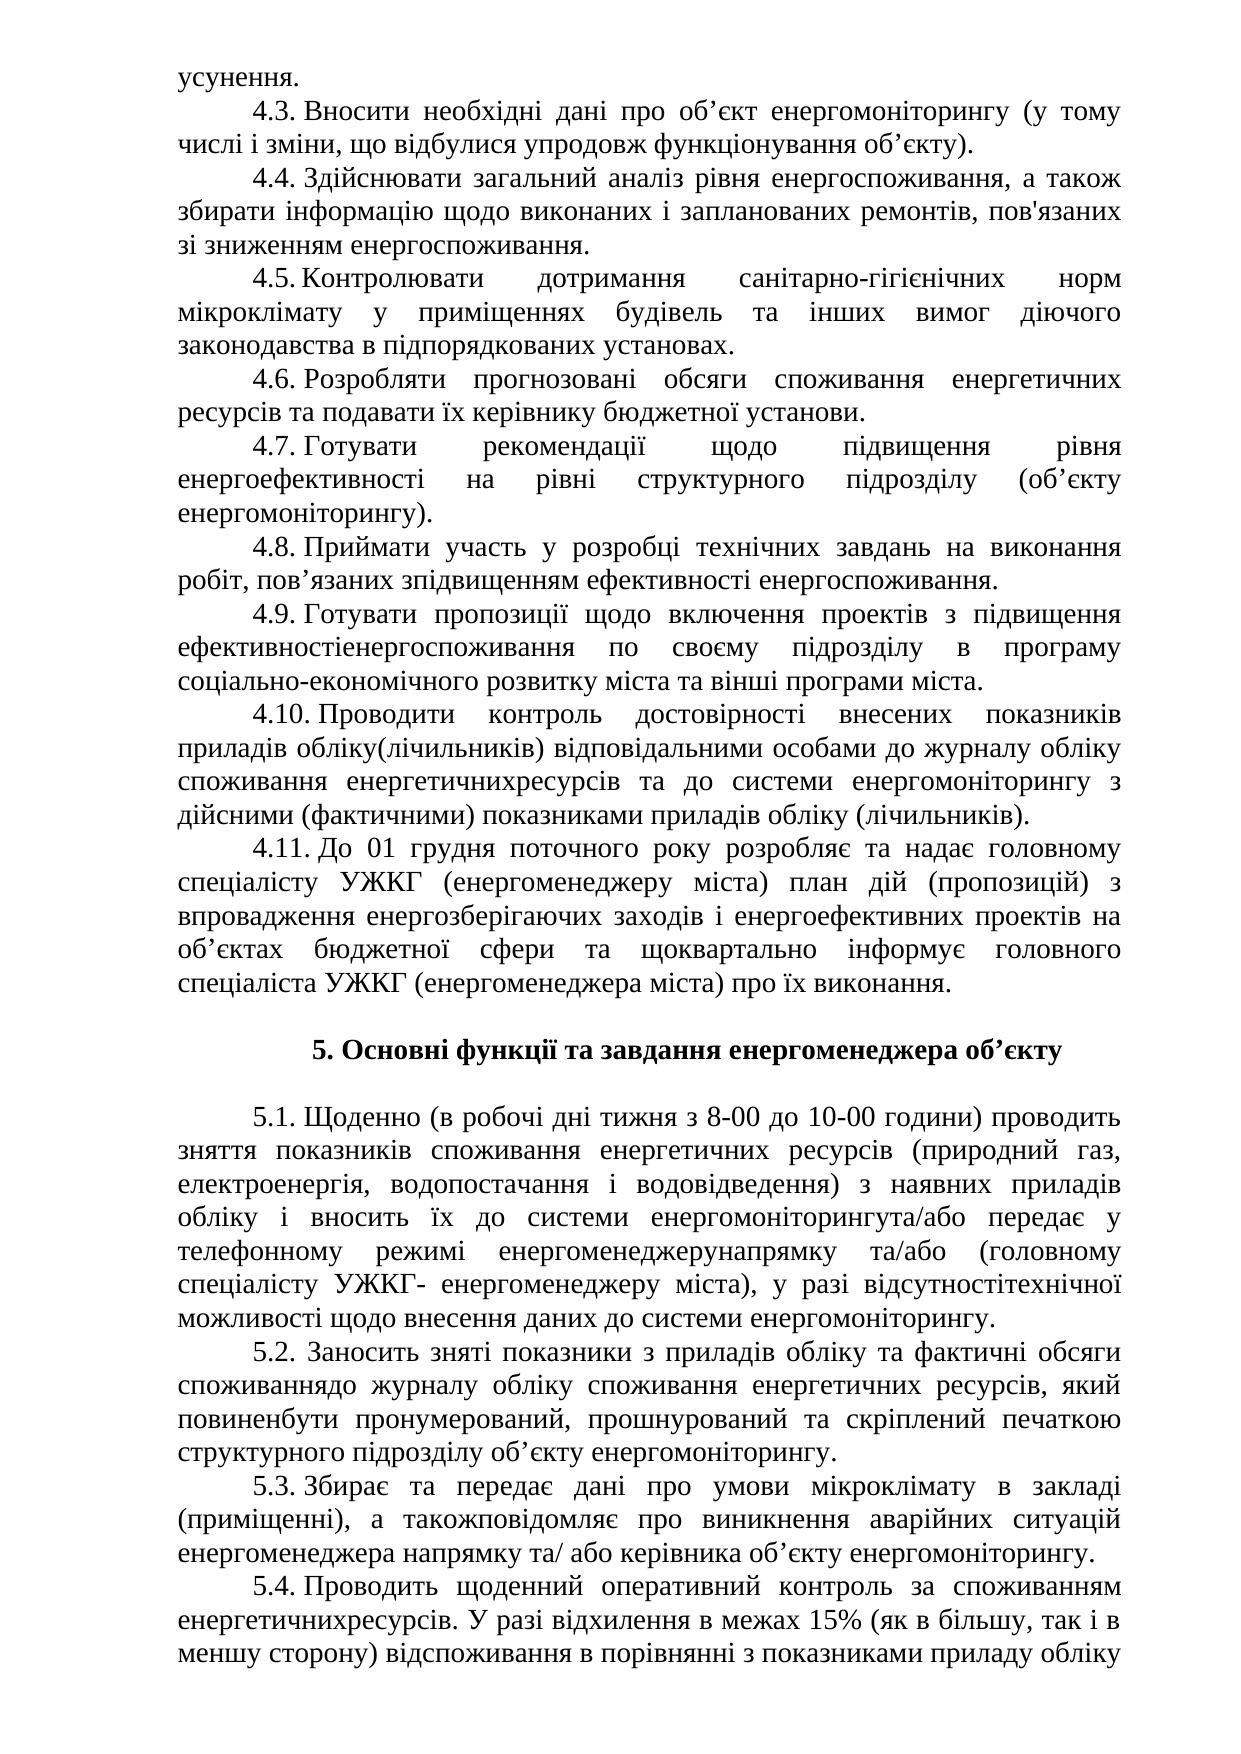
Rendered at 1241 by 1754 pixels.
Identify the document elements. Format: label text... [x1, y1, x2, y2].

text 4.8. Приймати участь у розробці технічних завдань на виконання робіт, пов’язаних зпідвищенням ефективності енергоспоживання. [177, 529, 1122, 596]
text 4.6. Розробляти прогнозовані обсяги споживання енергетичних ресурсів та подавати їх керівнику бюджетної установи. [177, 361, 1122, 428]
text 4.7. Готувати рекомендації щодо підвищення рівня енергоефективності на рівні структурного підрозділу (об’єкту енергомоніторингу). [177, 428, 1122, 529]
text 4.9. Готувати пропозиції щодо включення проектів з підвищення ефективностіенергоспоживання по своєму підрозділу в програму соціально-економічного розвитку міста та вінші програми міста. [177, 596, 1122, 696]
text 4.3. Вносити необхідні дані про об’єкт енергомоніторингу (у тому числі і зміни, що відбулися упродовж функціонування об’єкту). [177, 93, 1122, 160]
text 5. Основні функції та завдання енергоменеджера об’єкту [177, 1032, 1122, 1065]
text 5.2. Заносить зняті показники з приладів обліку та фактичні обсяги споживаннядо журналу обліку споживання енергетичних ресурсів, який повиненбути пронумерований, прошнурований та скріплений печаткою структурного підрозділу об’єкту енергомоніторингу. [177, 1334, 1122, 1468]
text 4.11. До 01 грудня поточного року розробляє та надає головному спеціалісту УЖКГ (енергоменеджеру міста) план дій (пропозицій) з впровадження енергозберігаючих заходів і енергоефективних проектів на об’єктах бюджетної сфери та щоквартально інформує головного спеціаліста УЖКГ (енергоменеджера міста) про їх виконання. [177, 831, 1122, 998]
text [177, 59, 1122, 93]
text 5.1. Щоденно (в робочі дні тижня з 8-00 до 10-00 години) проводить зняття показників споживання енергетичних ресурсів (природний газ, електроенергія, водопостачання і водовідведення) з наявних приладів обліку і вносить їх до системи енергомоніторингута/або передає у телефонному режимі енергоменеджерунапрямку та/або (головному спеціалісту УЖКГ- енергоменеджеру міста), у разі відсутностітехнічної можливості щодо внесення даних до системи енергомоніторингу. [177, 1099, 1122, 1334]
text 4.10. Проводити контроль достовірності внесених показників приладів обліку(лічильників) відповідальними особами до журналу обліку споживання енергетичнихресурсів та до системи енергомоніторингу з дійсними (фактичними) показниками приладів обліку (лічильників). [177, 696, 1122, 831]
text 4.5. Контролювати дотримання санітарно-гігієнічних норм мікроклімату у приміщеннях будівель та інших вимог діючого законодавства в підпорядкованих установах. [177, 260, 1122, 361]
text 4.4. Здійснювати загальний аналіз рівня енергоспоживання, а також збирати інформацію щодо виконаних і запланованих ремонтів, пов'язаних зі зниженням енергоспоживання. [177, 160, 1122, 260]
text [177, 1568, 1122, 1669]
text 5.3. Збирає та передає дані про умови мікроклімату в закладі (приміщенні), а такожповідомляє про виникнення аварійних ситуацій енергоменеджера напрямку та/ або керівника об’єкту енергомоніторингу. [177, 1468, 1122, 1568]
